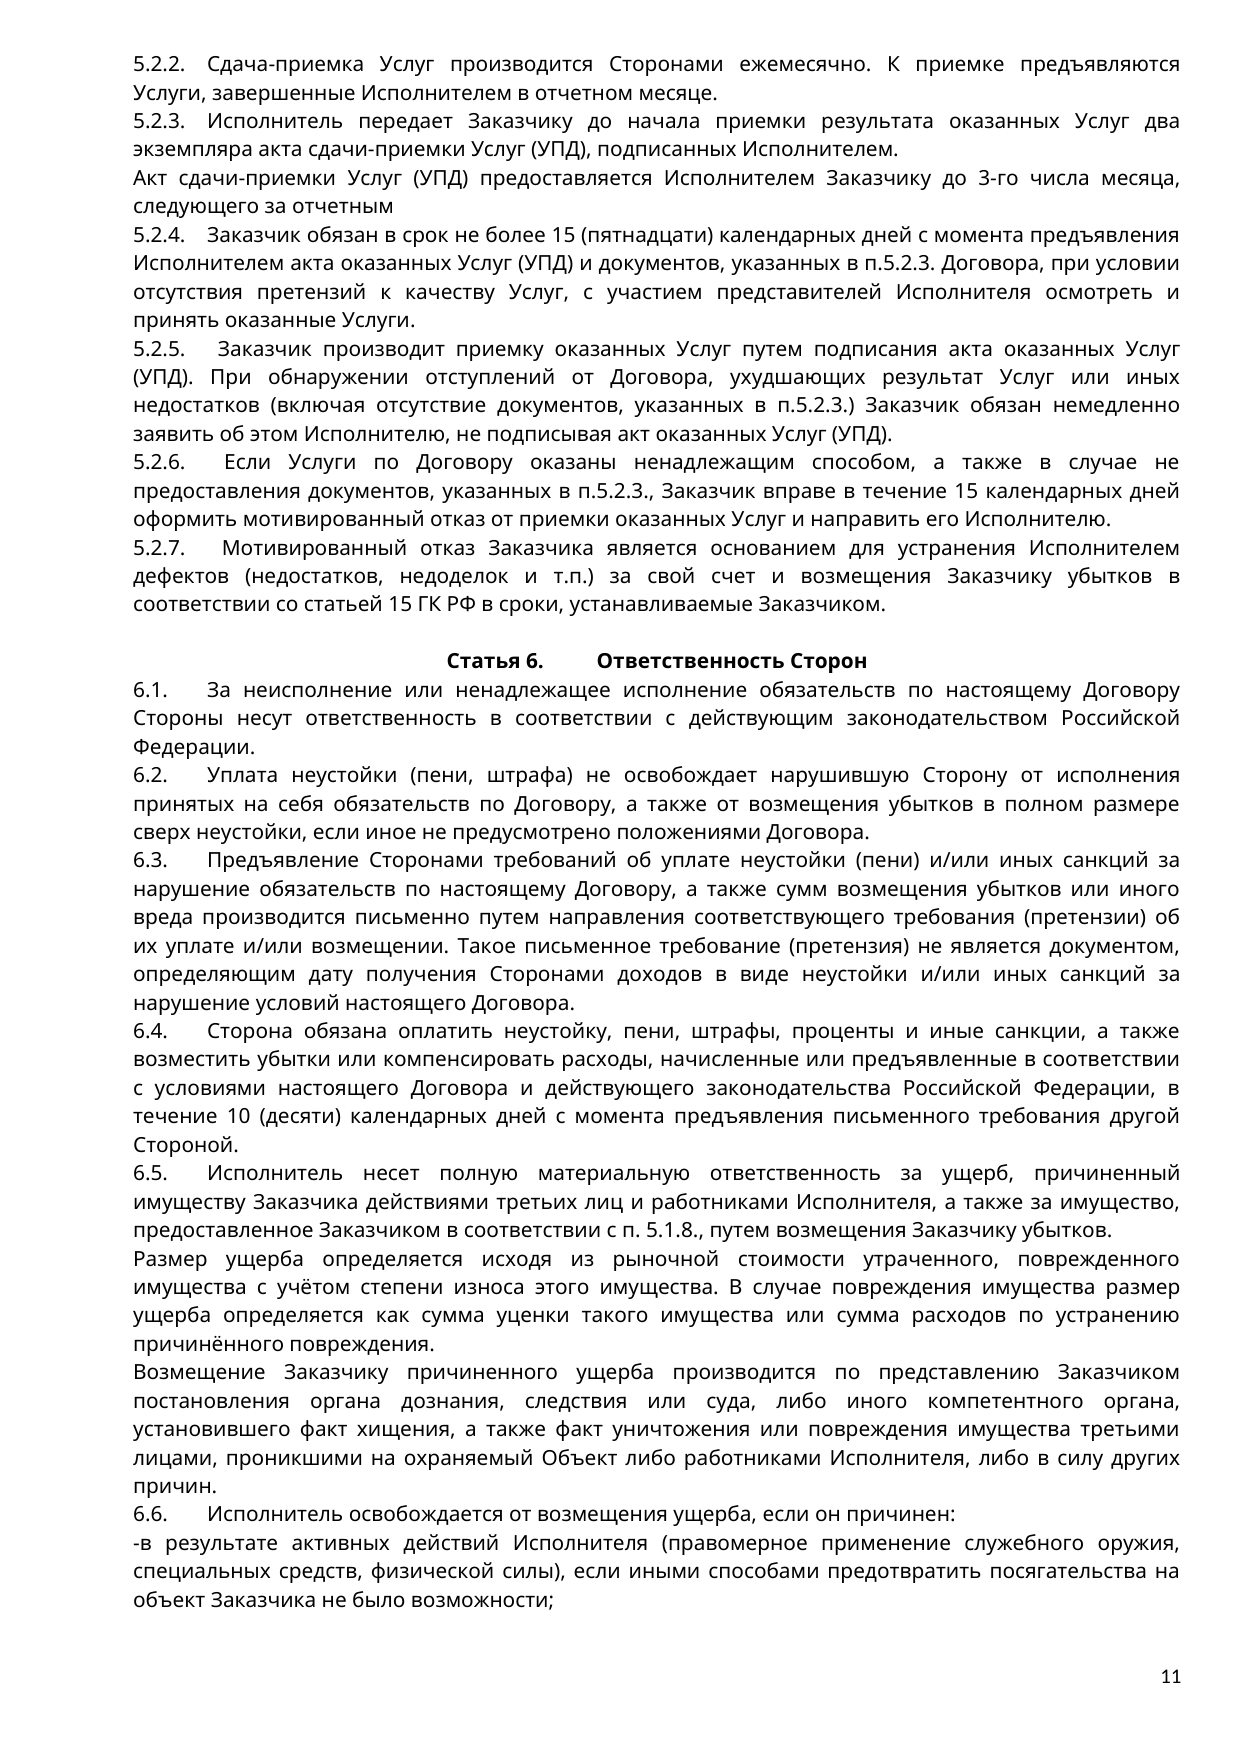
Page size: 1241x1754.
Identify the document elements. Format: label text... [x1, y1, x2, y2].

list Заказчик обязан в срок не более 15 (пятнадцати) календарных дней с момента предъявления Исполнителем акта оказанных Услуг (УПД) и документов, указанных в п.5.2.3. Договора, при условии отсутствия претензий к качеству Услуг, с участием представителей Исполнителя осмотреть и принять оказанные Услуги. [133, 220, 1181, 334]
list Исполнитель несет полную материальную ответственность за ущерб, причиненный имуществу Заказчика действиями третьих лиц и работниками Исполнителя, а также за имущество, предоставленное Заказчиком в соответствии с п. 5.1.8., путем возмещения Заказчику убытков. [133, 1158, 1181, 1244]
list Исполнитель освобождается от возмещения ущерба, если он причинен: [133, 1499, 1181, 1528]
list Предъявление Сторонами требований об уплате неустойки (пени) и/или иных санкций за нарушение обязательств по настоящему Договору, а также сумм возмещения убытков или иного вреда производится письменно путем направления соответствующего требования (претензии) об их уплате и/или возмещении. Такое письменное требование (претензия) не является документом, определяющим дату получения Сторонами доходов в виде неустойки и/или иных санкций за нарушение условий настоящего Договора. [133, 846, 1181, 1016]
list Сторона обязана оплатить неустойку, пени, штрафы, проценты и иные санкции, а также возместить убытки или компенсировать расходы, начисленные или предъявленные в соответствии с условиями настоящего Договора и действующего законодательства Российской Федерации, в течение 10 (десяти) календарных дней с момента предъявления письменного требования другой Стороной. [133, 1016, 1181, 1158]
text -в результате активных действий Исполнителя (правомерное применение служебного оружия, специальных средств, физической силы), если иными способами предотвратить посягательства на объект Заказчика не было возможности; [133, 1528, 1181, 1613]
list Мотивированный отказ Заказчика является основанием для устранения Исполнителем дефектов (недостатков, недоделок и т.п.) за свой счет и возмещения Заказчику убытков в соответствии со статьей 15 ГК РФ в сроки, устанавливаемые Заказчиком. [133, 533, 1181, 618]
list За неисполнение или ненадлежащее исполнение обязательств по настоящему Договору Стороны несут ответственность в соответствии с действующим законодательством Российской Федерации. [133, 675, 1181, 760]
text Размер ущерба определяется исходя из рыночной стоимости утраченного, поврежденного имущества с учётом степени износа этого имущества. В случае повреждения имущества размер ущерба определяется как сумма уценки такого имущества или сумма расходов по устранению причинённого повреждения. [133, 1244, 1181, 1357]
list Заказчик производит приемку оказанных Услуг путем подписания акта оказанных Услуг (УПД). При обнаружении отступлений от Договора, ухудшающих результат Услуг или иных недостатков (включая отсутствие документов, указанных в п.5.2.3.) Заказчик обязан немедленно заявить об этом Исполнителю, не подписывая акт оказанных Услуг (УПД). [133, 334, 1181, 447]
text Акт сдачи-приемки Услуг (УПД) предоставляется Исполнителем Заказчику до 3-го числа месяца, следующего за отчетным [133, 163, 1181, 220]
list Уплата неустойки (пени, штрафа) не освобождает нарушившую Сторону от исполнения принятых на себя обязательств по Договору, а также от возмещения убытков в полном размере сверх неустойки, если иное не предусмотрено положениями Договора. [133, 760, 1181, 846]
list Сдача-приемка Услуг производится Сторонами ежемесячно. К приемке предъявляются Услуги, завершенные Исполнителем в отчетном месяце. [133, 49, 1181, 106]
list Ответственность Сторон [133, 646, 1181, 675]
list Если Услуги по Договору оказаны ненадлежащим способом, а также в случае не предоставления документов, указанных в п.5.2.3., Заказчик вправе в течение 15 календарных дней оформить мотивированный отказ от приемки оказанных Услуг и направить его Исполнителю. [133, 447, 1181, 533]
text Возмещение Заказчику причиненного ущерба производится по представлению Заказчиком постановления органа дознания, следствия или суда, либо иного компетентного органа, установившего факт хищения, а также факт уничтожения или повреждения имущества третьими лицами, проникшими на охраняемый Объект либо работниками Исполнителя, либо в силу других причин. [133, 1357, 1181, 1499]
list Исполнитель передает Заказчику до начала приемки результата оказанных Услуг два экземпляра акта сдачи-приемки Услуг (УПД), подписанных Исполнителем. [133, 106, 1181, 163]
